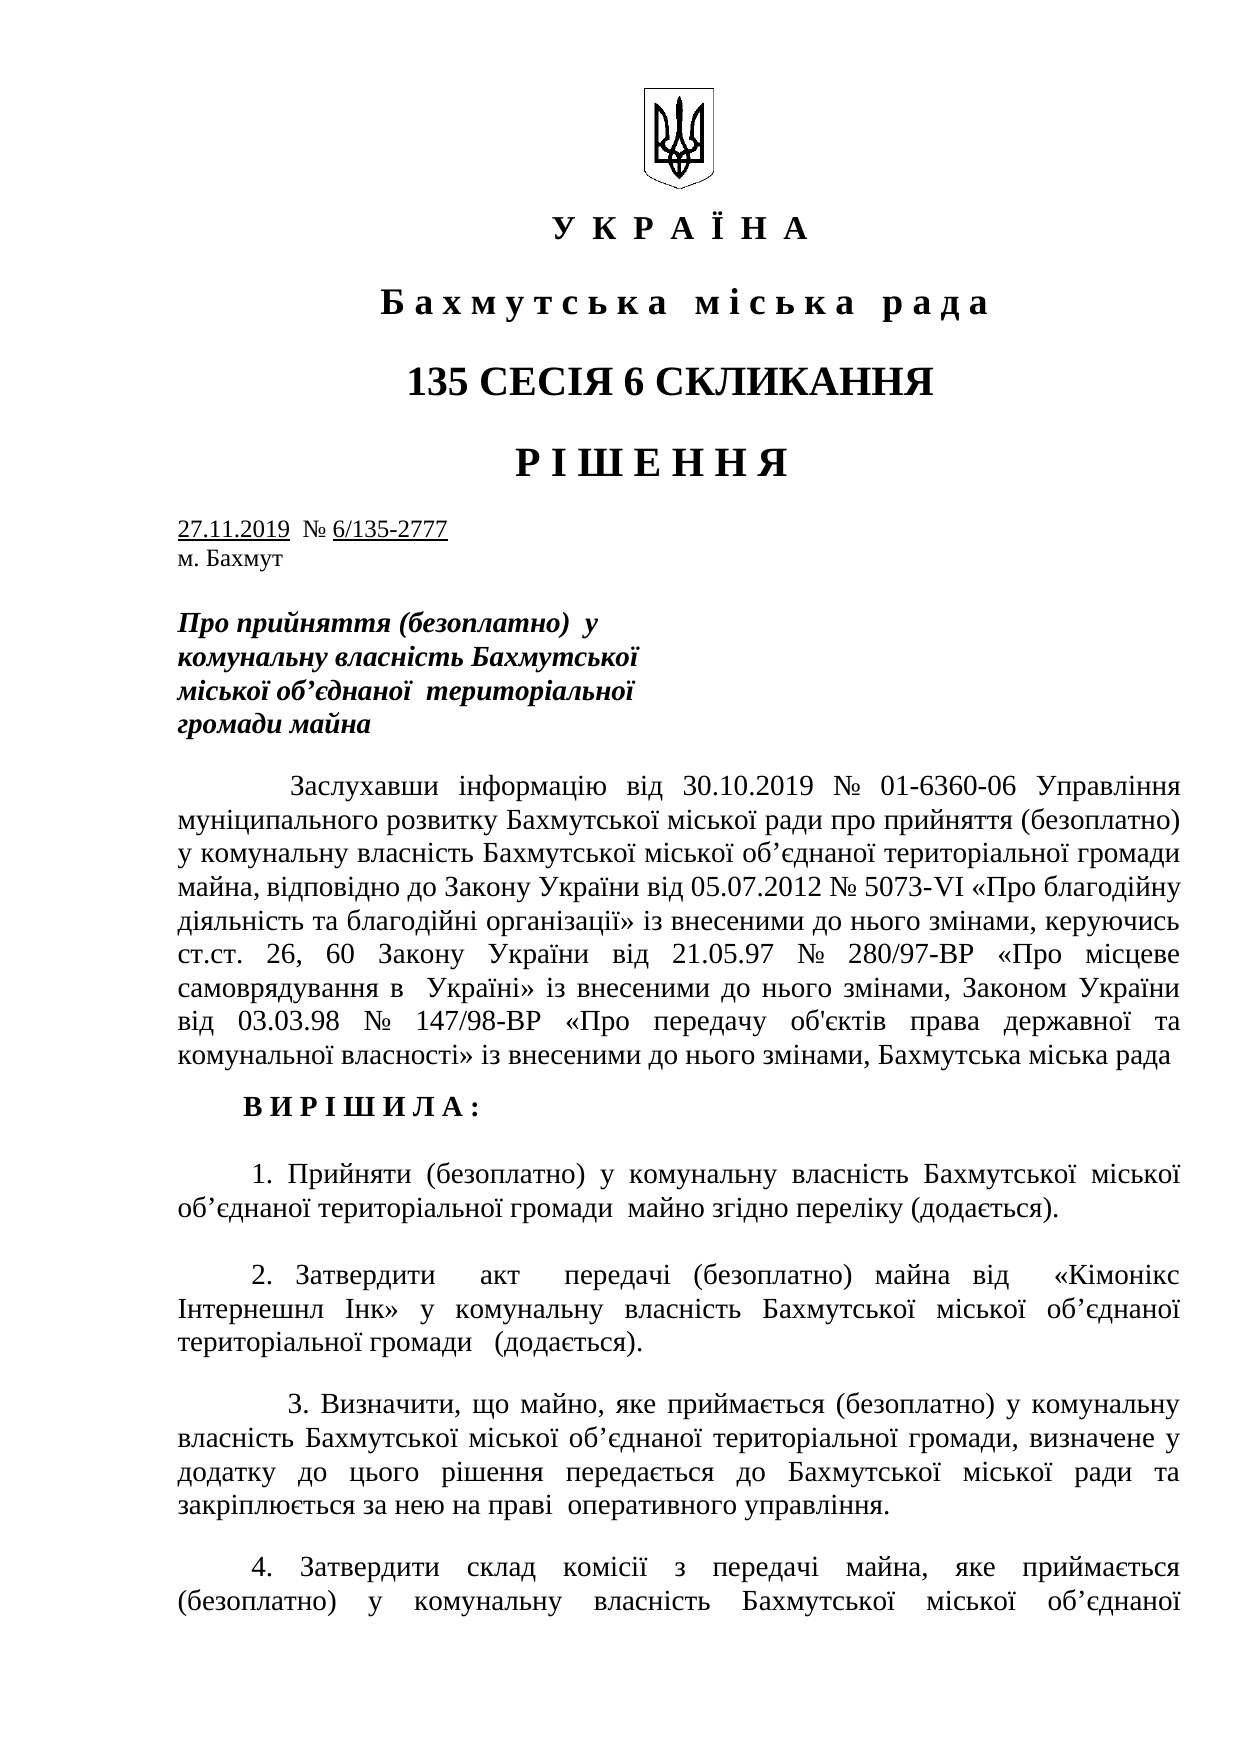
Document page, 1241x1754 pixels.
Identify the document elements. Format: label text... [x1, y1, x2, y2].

text Про прийняття (безоплатно) у [177, 606, 1181, 639]
text громади майна [177, 706, 1181, 740]
text В И Р І Ш И Л А : [177, 1089, 1181, 1123]
subtitle 135 СЕСІЯ 6 СКЛИКАННЯ [158, 356, 1181, 404]
text 2. Затвердити акт передачі (безоплатно) майна від «Кімонікс Інтернешнл Інк» у комунальну власність Бахмутської міської об’єднаної територіальної громади (додається). [177, 1257, 1181, 1358]
text Заслухавши інформацію від 30.10.2019 № 01-6360-06 Управління муніципального розвитку Бахмутської міської ради про прийняття (безоплатно) у комунальну власність Бахмутської міської об’єднаної територіальної громади майна, відповідно до Закону України від 05.07.2012 № 5073-VI «Про благодійну діяльність та благодійні організації» із внесеними до нього змінами, керуючись ст.ст. 26, 60 Закону України від 21.05.97 № 280/97-ВР «Про місцеве самоврядування в Україні» із внесеними до нього змінами, Законом України від 03.03.98 № 147/98-ВР «Про передачу об'єктів права державної та комунальної власності» із внесеними до нього змінами, Бахмутська міська рада [177, 768, 1181, 1070]
text комунальну власність Бахмутської [177, 639, 1181, 673]
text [177, 1549, 1181, 1617]
picture [644, 88, 714, 189]
text 1. Прийняти (безоплатно) у комунальну власність Бахмутської міської об’єднаної територіальної громади майно згідно переліку (додається). [177, 1157, 1181, 1224]
subtitle У К Р А Ї Н А [177, 208, 1181, 246]
text м. Бахмут [177, 543, 1181, 572]
subtitle Б а х м у т с ь к а м і с ь к а р а д а [177, 280, 1181, 323]
text міської об’єднаної територіальної [177, 673, 1181, 706]
text 3. Визначити, що майно, яке приймається (безоплатно) у комунальну власність Бахмутської міської об’єднаної територіальної громади, визначене у додатку до цього рішення передається до Бахмутської міської ради та закріплюється за нею на праві оперативного управління. [177, 1387, 1181, 1521]
text 27.11.2019 № 6/135-2777 [177, 514, 1181, 543]
subtitle Р І Ш Е Н Н Я [121, 438, 1181, 486]
